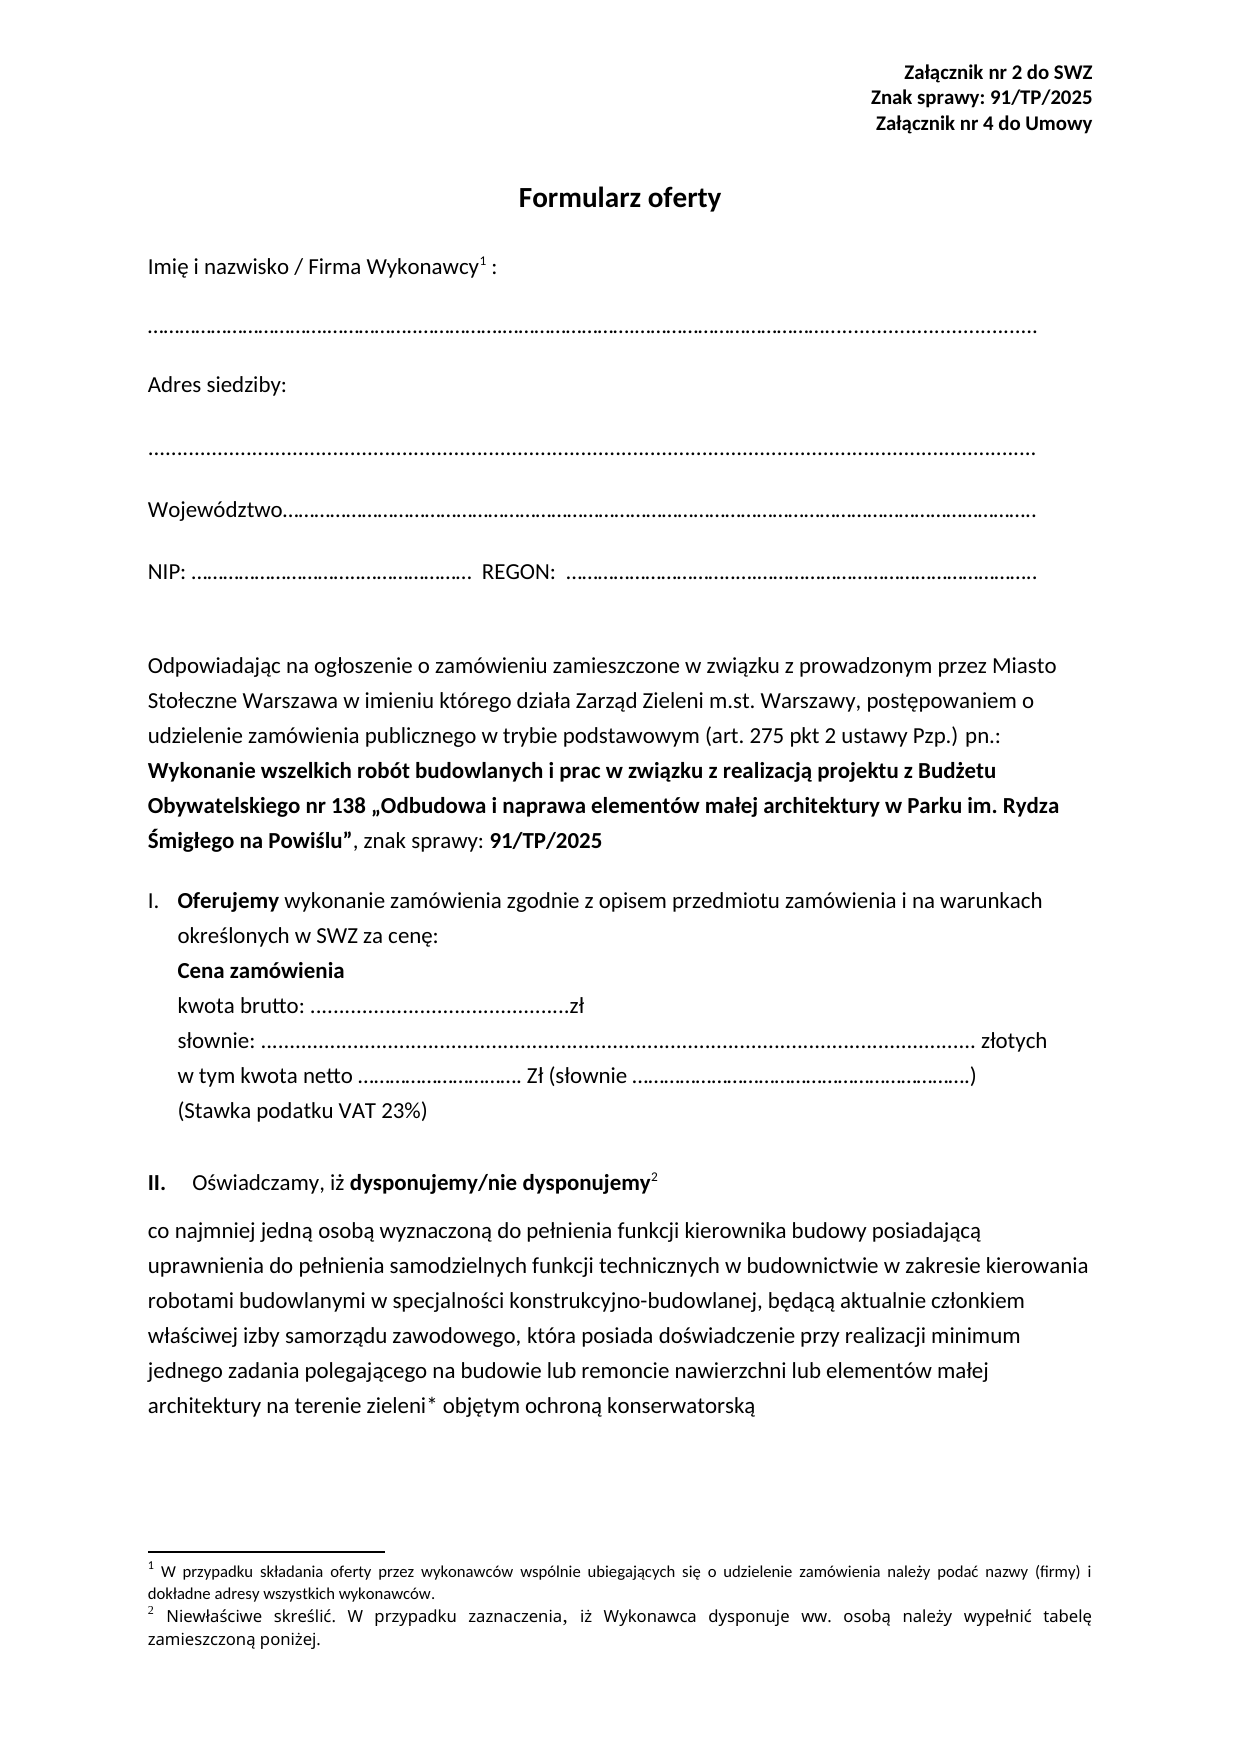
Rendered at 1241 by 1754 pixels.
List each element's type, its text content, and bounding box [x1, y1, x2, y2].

text Województwo…………………………………………………………………………………………………………………………….. [148, 495, 1092, 523]
text NIP: …………………………..………………… REGON: …………………………..….…………………………………………….. [148, 557, 1092, 586]
list Oświadczamy, iż dysponujemy/nie dysponujemy [148, 1168, 1092, 1197]
text co najmniej jedną osobą wyznaczoną do pełnienia funkcji kierownika budowy posiadającą uprawnienia do pełnienia samodzielnych funkcji technicznych w budownictwie w zakresie kierowania robotami budowlanymi w specjalności konstrukcyjno-budowlanej, będącą aktualnie członkiem właściwej izby samorządu zawodowego, która posiada doświadczenie przy realizacji minimum jednego zadania polegającego na budowie lub remoncie nawierzchni lub elementów małej architektury na terenie zieleni* objętym ochroną konserwatorską [148, 1216, 1092, 1419]
text …………………………….……………..…………….…………………….………………………………..................................... [148, 311, 1092, 339]
text w tym kwota netto …………………………. Zł (słownie ……………………………………………………….) [177, 1061, 1092, 1089]
text Formularz oferty [148, 179, 1092, 214]
text słownie: ............................................................................................................................ złotych [177, 1026, 1092, 1054]
list Oferujemy wykonanie zamówienia zgodnie z opisem przedmiotu zamówienia i na warunkach określonych w SWZ za cenę: [148, 886, 1092, 949]
text (Stawka podatku VAT 23%) [177, 1096, 1092, 1124]
text kwota brutto: .............................................zł [177, 991, 1092, 1019]
list Cena zamówienia [177, 956, 1092, 984]
text Adres siedziby: [148, 371, 1092, 399]
text Imię i nazwisko / Firma Wykonawcy : [148, 252, 1092, 280]
text .......................................................................................................................................................... [148, 433, 1092, 461]
text Odpowiadając na ogłoszenie o zamówieniu zamieszczone w związku z prowadzonym przez Miasto Stołeczne Warszawa w imieniu którego działa Zarząd Zieleni m.st. Warszawy, postępowaniem o udzielenie zamówienia publicznego w trybie podstawowym (art. 275 pkt 2 ustawy Pzp.) pn.: Wykonanie wszelkich robót budowlanych i prac w związku z realizacją projektu z Budżetu Obywatelskiego nr 138 „Odbudowa i naprawa elementów małej architektury w Parku im. Rydza Śmigłego na Powiślu”, znak sprawy: 91/TP/2025 [148, 651, 1092, 854]
